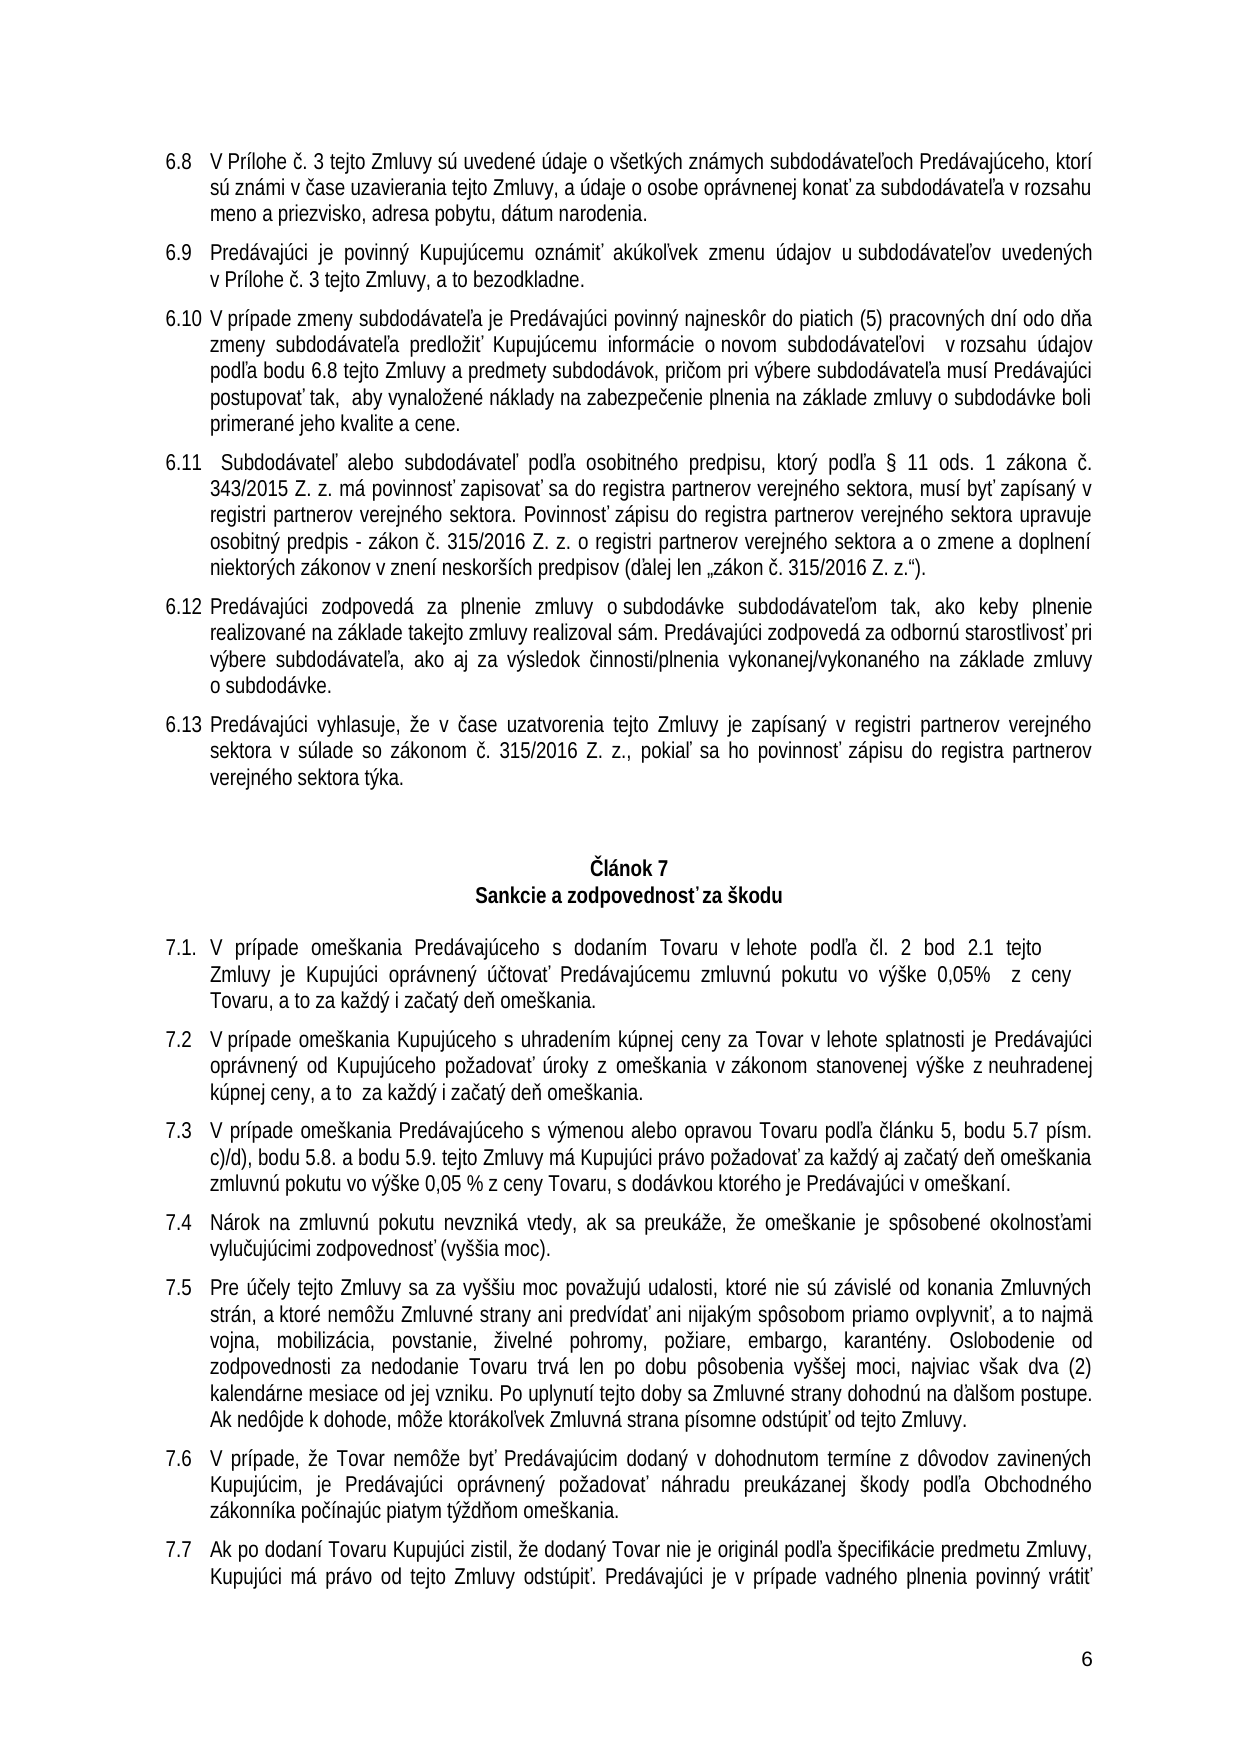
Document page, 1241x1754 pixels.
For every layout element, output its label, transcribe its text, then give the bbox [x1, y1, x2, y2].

list Predávajúci vyhlasuje, že v čase uzatvorenia tejto Zmluvy je zapísaný v registri partnerov verejného sektora v súlade so zákonom č. 315/2016 Z. z., pokiaľ sa ho povinnosť zápisu do registra partnerov verejného sektora týka. [165, 711, 1092, 790]
text Článok 7 [165, 855, 1092, 882]
list V prípade, že Tovar nemôže byť Predávajúcim dodaný v dohodnutom termíne z dôvodov zavinených Kupujúcim, je Predávajúci oprávnený požadovať náhradu preukázanej škody podľa Obchodného zákonníka počínajúc piatym týždňom omeškania. [165, 1445, 1092, 1524]
list V prípade omeškania Predávajúceho s dodaním Tovaru v lehote podľa čl. 2 bod 2.1 tejto Zmluvy je Kupujúci oprávnený účtovať Predávajúcemu zmluvnú pokutu vo výške 0,05% z ceny Tovaru, a to za každý i začatý deň omeškania. [165, 934, 1092, 1013]
list Pre účely tejto Zmluvy sa za vyššiu moc považujú udalosti, ktoré nie sú závislé od konania Zmluvných strán, a ktoré nemôžu Zmluvné strany ani predvídať ani nijakým spôsobom priamo ovplyvniť, a to najmä vojna, mobilizácia, povstanie, živelné pohromy, požiare, embargo, karantény. Oslobodenie od zodpovednosti za nedodanie Tovaru trvá len po dobu pôsobenia vyššej moci, najviac však dva (2) kalendárne mesiace od jej vzniku. Po uplynutí tejto doby sa Zmluvné strany dohodnú na ďalšom postupe. Ak nedôjde k dohode, môže ktorákoľvek Zmluvná strana písomne odstúpiť od tejto Zmluvy. [165, 1274, 1092, 1432]
list V prípade omeškania Kupujúceho s uhradením kúpnej ceny za Tovar v lehote splatnosti je Predávajúci oprávnený od Kupujúceho požadovať úroky z omeškania v zákonom stanovenej výške z neuhradenej kúpnej ceny, a to za každý i začatý deň omeškania. [165, 1026, 1092, 1105]
list V prípade omeškania Predávajúceho s výmenou alebo opravou Tovaru podľa článku 5, bodu 5.7 písm. c)/d), bodu 5.8. a bodu 5.9. tejto Zmluvy má Kupujúci právo požadovať za každý aj začatý deň omeškania zmluvnú pokutu vo výške 0,05 % z ceny Tovaru, s dodávkou ktorého je Predávajúci v omeškaní. [165, 1117, 1092, 1196]
list V Prílohe č. 3 tejto Zmluvy sú uvedené údaje o všetkých známych subdodávateľoch Predávajúceho, ktorí sú známi v čase uzavierania tejto Zmluvy, a údaje o osobe oprávnenej konať za subdodávateľa v rozsahu meno a priezvisko, adresa pobytu, dátum narodenia. [165, 148, 1092, 227]
list V prípade zmeny subdodávateľa je Predávajúci povinný najneskôr do piatich (5) pracovných dní odo dňa zmeny subdodávateľa predložiť Kupujúcemu informácie o novom subdodávateľovi v rozsahu údajov podľa bodu 6.8 tejto Zmluvy a predmety subdodávok, pričom pri výbere subdodávateľa musí Predávajúci postupovať tak, aby vynaložené náklady na zabezpečenie plnenia na základe zmluvy o subdodávke boli primerané jeho kvalite a cene. [165, 304, 1092, 436]
text Sankcie a zodpovednosť za škodu [165, 882, 1092, 908]
list Subdodávateľ alebo subdodávateľ podľa osobitného predpisu, ktorý podľa § 11 ods. 1 zákona č. 343/2015 Z. z. má povinnosť zapisovať sa do registra partnerov verejného sektora, musí byť zapísaný v registri partnerov verejného sektora. Povinnosť zápisu do registra partnerov verejného sektora upravuje osobitný predpis - zákon č. 315/2016 Z. z. o registri partnerov verejného sektora a o zmene a doplnení niektorých zákonov v znení neskorších predpisov (ďalej len „zákon č. 315/2016 Z. z.“). [165, 449, 1092, 581]
list Predávajúci je povinný Kupujúcemu oznámiť akúkoľvek zmenu údajov u subdodávateľov uvedených v Prílohe č. 3 tejto Zmluvy, a to bezodkladne. [165, 239, 1092, 292]
list Predávajúci zodpovedá za plnenie zmluvy o subdodávke subdodávateľom tak, ako keby plnenie realizované na základe takejto zmluvy realizoval sám. Predávajúci zodpovedá za odbornú starostlivosť pri výbere subdodávateľa, ako aj za výsledok činnosti/plnenia vykonanej/vykonaného na základe zmluvy o subdodávke. [165, 593, 1092, 698]
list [165, 1536, 1092, 1589]
list Nárok na zmluvnú pokutu nevzniká vtedy, ak sa preukáže, že omeškanie je spôsobené okolnosťami vylučujúcimi zodpovednosť (vyššia moc). [165, 1209, 1092, 1262]
